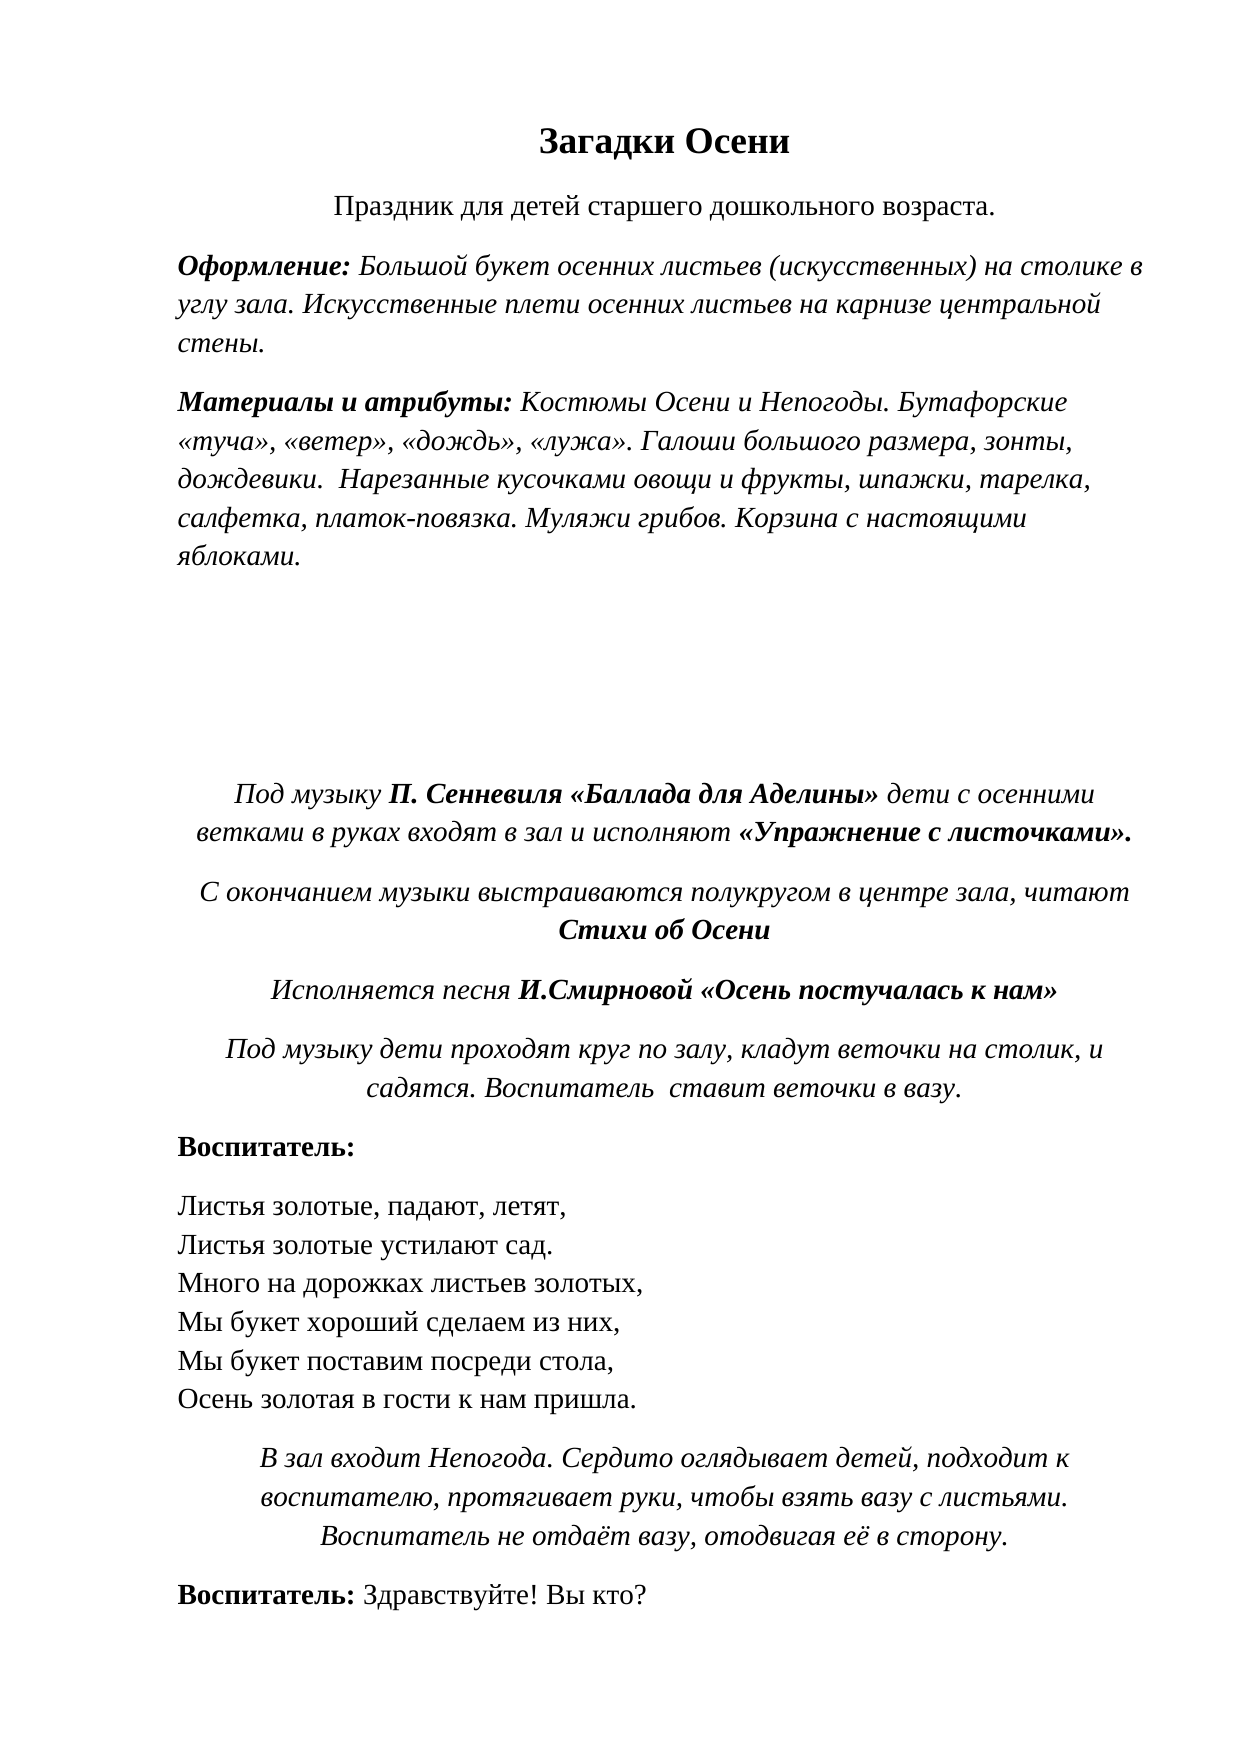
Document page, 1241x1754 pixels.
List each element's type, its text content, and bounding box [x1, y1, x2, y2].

text Праздник для детей старшего дошкольного возраста. [177, 188, 1152, 222]
text Загадки Осени [177, 118, 1152, 161]
text С окончанием музыки выстраиваются полукругом в центре зала, читают Стихи об Осени [177, 874, 1152, 946]
text Листья золотые, падают, летят, Листья золотые устилают сад. Много на дорожках листьев золотых, Мы букет хороший сделаем из них, Мы букет поставим посреди стола, Осень золотая в гости к нам пришла. [177, 1188, 1152, 1415]
text Материалы и атрибуты: Костюмы Осени и Непогоды. Бутафорские «туча», «ветер», «дождь», «лужа». Галоши большого размера, зонты, дождевики. Нарезанные кусочками овощи и фрукты, шпажки, тарелка, салфетка, платок-повязка. Муляжи грибов. Корзина с настоящими яблоками. [177, 384, 1152, 572]
text В зал входит Непогода. Сердито оглядывает детей, подходит к воспитателю, протягивает руки, чтобы взять вазу с листьями. Воспитатель не отдаёт вазу, отодвигая её в сторону. [177, 1441, 1152, 1551]
text Оформление: Большой букет осенних листьев (искусственных) на столике в углу зала. Искусственные плети осенних листьев на карнизе центральной стены. [177, 248, 1152, 358]
text Под музыку дети проходят круг по залу, кладут веточки на столик, и садятся. Воспитатель ставит веточки в вазу. [177, 1031, 1152, 1103]
text Под музыку П. Сенневиля «Баллада для Аделины» дети с осенними ветками в руках входят в зал и исполняют «Упражнение с листочками». [177, 776, 1152, 848]
text Воспитатель: [177, 1129, 1152, 1163]
text Воспитатель: Здравствуйте! Вы кто? [177, 1577, 1152, 1611]
text Исполняется песня И.Смирновой «Осень постучалась к нам» [177, 972, 1152, 1005]
